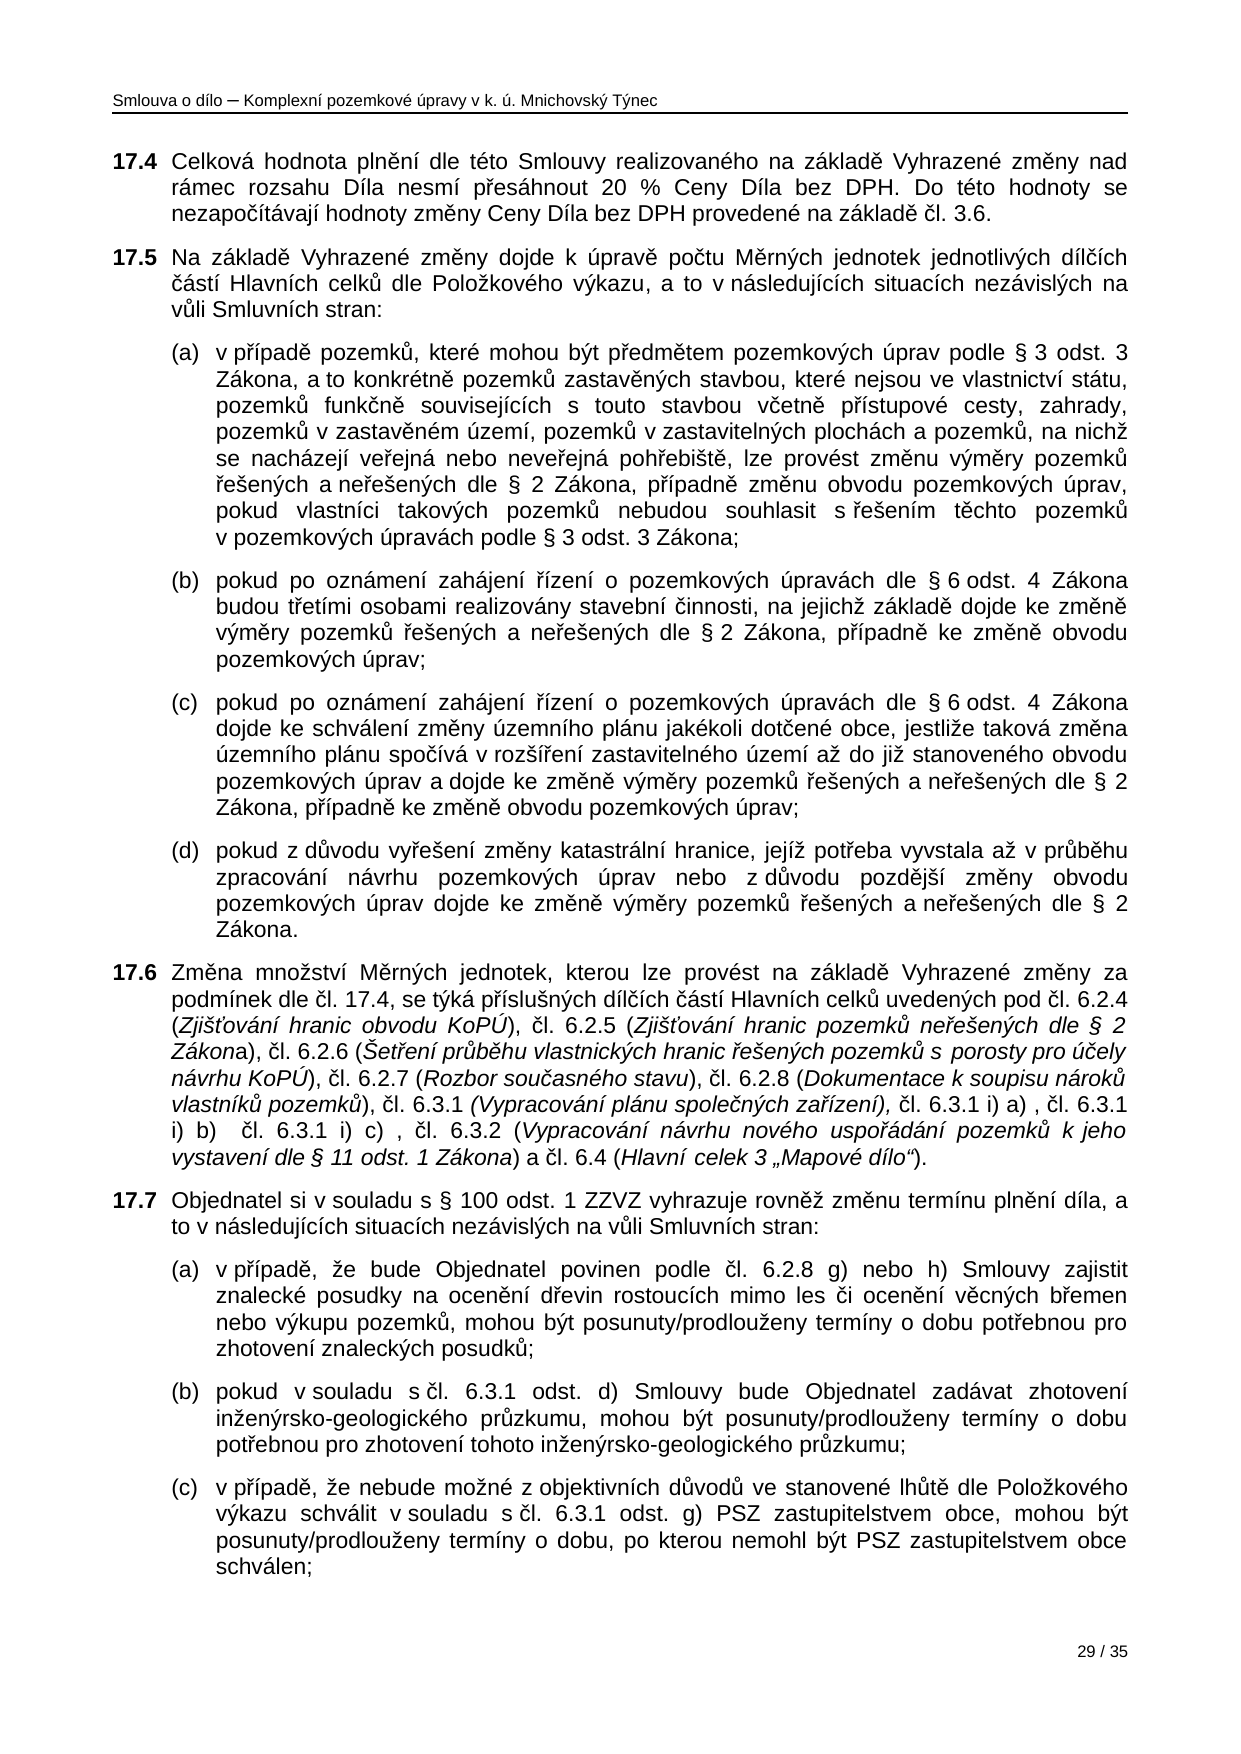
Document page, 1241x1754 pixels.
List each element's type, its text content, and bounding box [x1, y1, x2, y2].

list pokud po oznámení zahájení řízení o pozemkových úpravách dle § 6 odst. 4 Zákona dojde ke schválení změny územního plánu jakékoli dotčené obce, jestliže taková změna územního plánu spočívá v rozšíření zastavitelného území až do již stanoveného obvodu pozemkových úprav a dojde ke změně výměry pozemků řešených a neřešených dle § 2 Zákona, případně ke změně obvodu pozemkových úprav; [171, 689, 1128, 821]
text Objednatel si v souladu s § 100 odst. 1 ZZVZ vyhrazuje rovněž změnu termínu plnění díla, a to v následujících situacích nezávislých na vůli Smluvních stran: [112, 1187, 1128, 1239]
text Celková hodnota plnění dle této Smlouvy realizovaného na základě Vyhrazené změny nad rámec rozsahu Díla nesmí přesáhnout 20 % Ceny Díla bez DPH. Do této hodnoty se nezapočítávají hodnoty změny Ceny Díla bez DPH provedené na základě čl. 3.6. [112, 148, 1128, 227]
text Na základě Vyhrazené změny dojde k úpravě počtu Měrných jednotek jednotlivých dílčích částí Hlavních celků dle Položkového výkazu, a to v následujících situacích nezávislých na vůli Smluvních stran: [112, 243, 1128, 322]
text Změna množství Měrných jednotek, kterou lze provést na základě Vyhrazené změny za podmínek dle čl. 17.4, se týká příslušných dílčích částí Hlavních celků uvedených pod čl. 6.2.4 (Zjišťování hranic obvodu KoPÚ), čl. 6.2.5 (Zjišťování hranic pozemků neřešených dle § 2 Zákona), čl. 6.2.6 (Šetření průběhu vlastnických hranic řešených pozemků s porosty pro účely návrhu KoPÚ), čl. 6.2.7 (Rozbor současného stavu), čl. 6.2.8 (Dokumentace k soupisu nároků vlastníků pozemků), čl. 6.3.1 (Vypracování plánu společných zařízení), čl. 6.3.1 i) a) , čl. 6.3.1 i) b) čl. 6.3.1 i) c) , čl. 6.3.2 (Vypracování návrhu nového uspořádání pozemků k jeho vystavení dle § 11 odst. 1 Zákona) a čl. 6.4 (Hlavní celek 3 „Mapové dílo“). [112, 959, 1128, 1170]
list pokud v souladu s čl. 6.3.1 odst. d) Smlouvy bude Objednatel zadávat zhotovení inženýrsko-geologického průzkumu, mohou být posunuty/prodlouženy termíny o dobu potřebnou pro zhotovení tohoto inženýrsko-geologického průzkumu; [171, 1378, 1128, 1457]
list pokud po oznámení zahájení řízení o pozemkových úpravách dle § 6 odst. 4 Zákona budou třetími osobami realizovány stavební činnosti, na jejichž základě dojde ke změně výměry pozemků řešených a neřešených dle § 2 Zákona, případně ke změně obvodu pozemkových úprav; [171, 567, 1128, 672]
list v případě, že bude Objednatel povinen podle čl. 6.2.8 g) nebo h) Smlouvy zajistit znalecké posudky na ocenění dřevin rostoucích mimo les či ocenění věcných břemen nebo výkupu pozemků, mohou být posunuty/prodlouženy termíny o dobu potřebnou pro zhotovení znaleckých posudků; [171, 1256, 1128, 1362]
list pokud z důvodu vyřešení změny katastrální hranice, jejíž potřeba vyvstala až v průběhu zpracování návrhu pozemkových úprav nebo z důvodu pozdější změny obvodu pozemkových úprav dojde ke změně výměry pozemků řešených a neřešených dle § 2 Zákona. [171, 837, 1128, 943]
list v případě, že nebude možné z objektivních důvodů ve stanovené lhůtě dle Položkového výkazu schválit v souladu s čl. 6.3.1 odst. g) PSZ zastupitelstvem obce, mohou být posunuty/prodlouženy termíny o dobu, po kterou nemohl být PSZ zastupitelstvem obce schválen; [171, 1474, 1128, 1579]
list v případě pozemků, které mohou být předmětem pozemkových úprav podle § 3 odst. 3 Zákona, a to konkrétně pozemků zastavěných stavbou, které nejsou ve vlastnictví státu, pozemků funkčně souvisejících s touto stavbou včetně přístupové cesty, zahrady, pozemků v zastavěném území, pozemků v zastavitelných plochách a pozemků, na nichž se nacházejí veřejná nebo neveřejná pohřebiště, lze provést změnu výměry pozemků řešených a neřešených dle § 2 Zákona, případně změnu obvodu pozemkových úprav, pokud vlastníci takových pozemků nebudou souhlasit s řešením těchto pozemků v pozemkových úpravách podle § 3 odst. 3 Zákona; [171, 339, 1128, 550]
